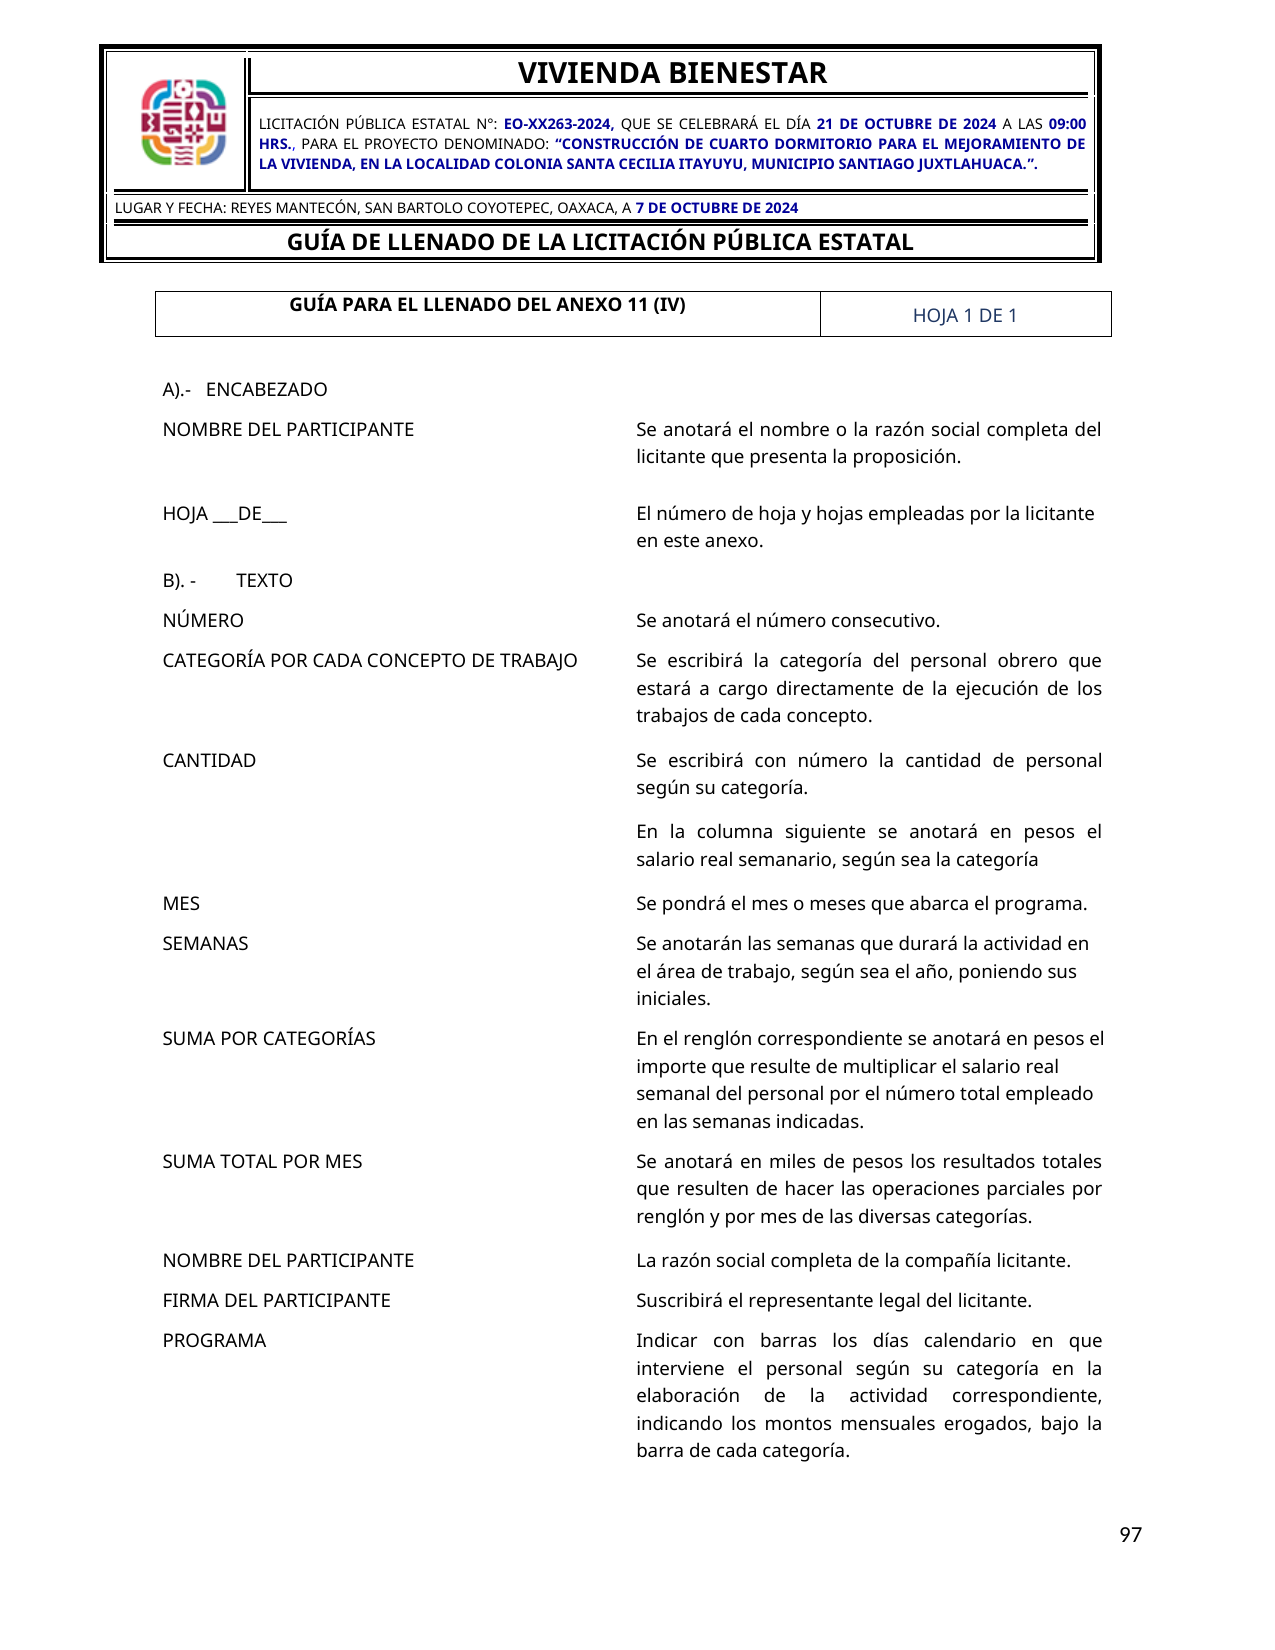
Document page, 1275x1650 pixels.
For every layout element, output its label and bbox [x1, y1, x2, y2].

picture [130, 71, 237, 171]
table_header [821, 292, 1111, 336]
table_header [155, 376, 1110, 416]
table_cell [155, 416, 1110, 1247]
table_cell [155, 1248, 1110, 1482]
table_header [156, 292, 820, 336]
